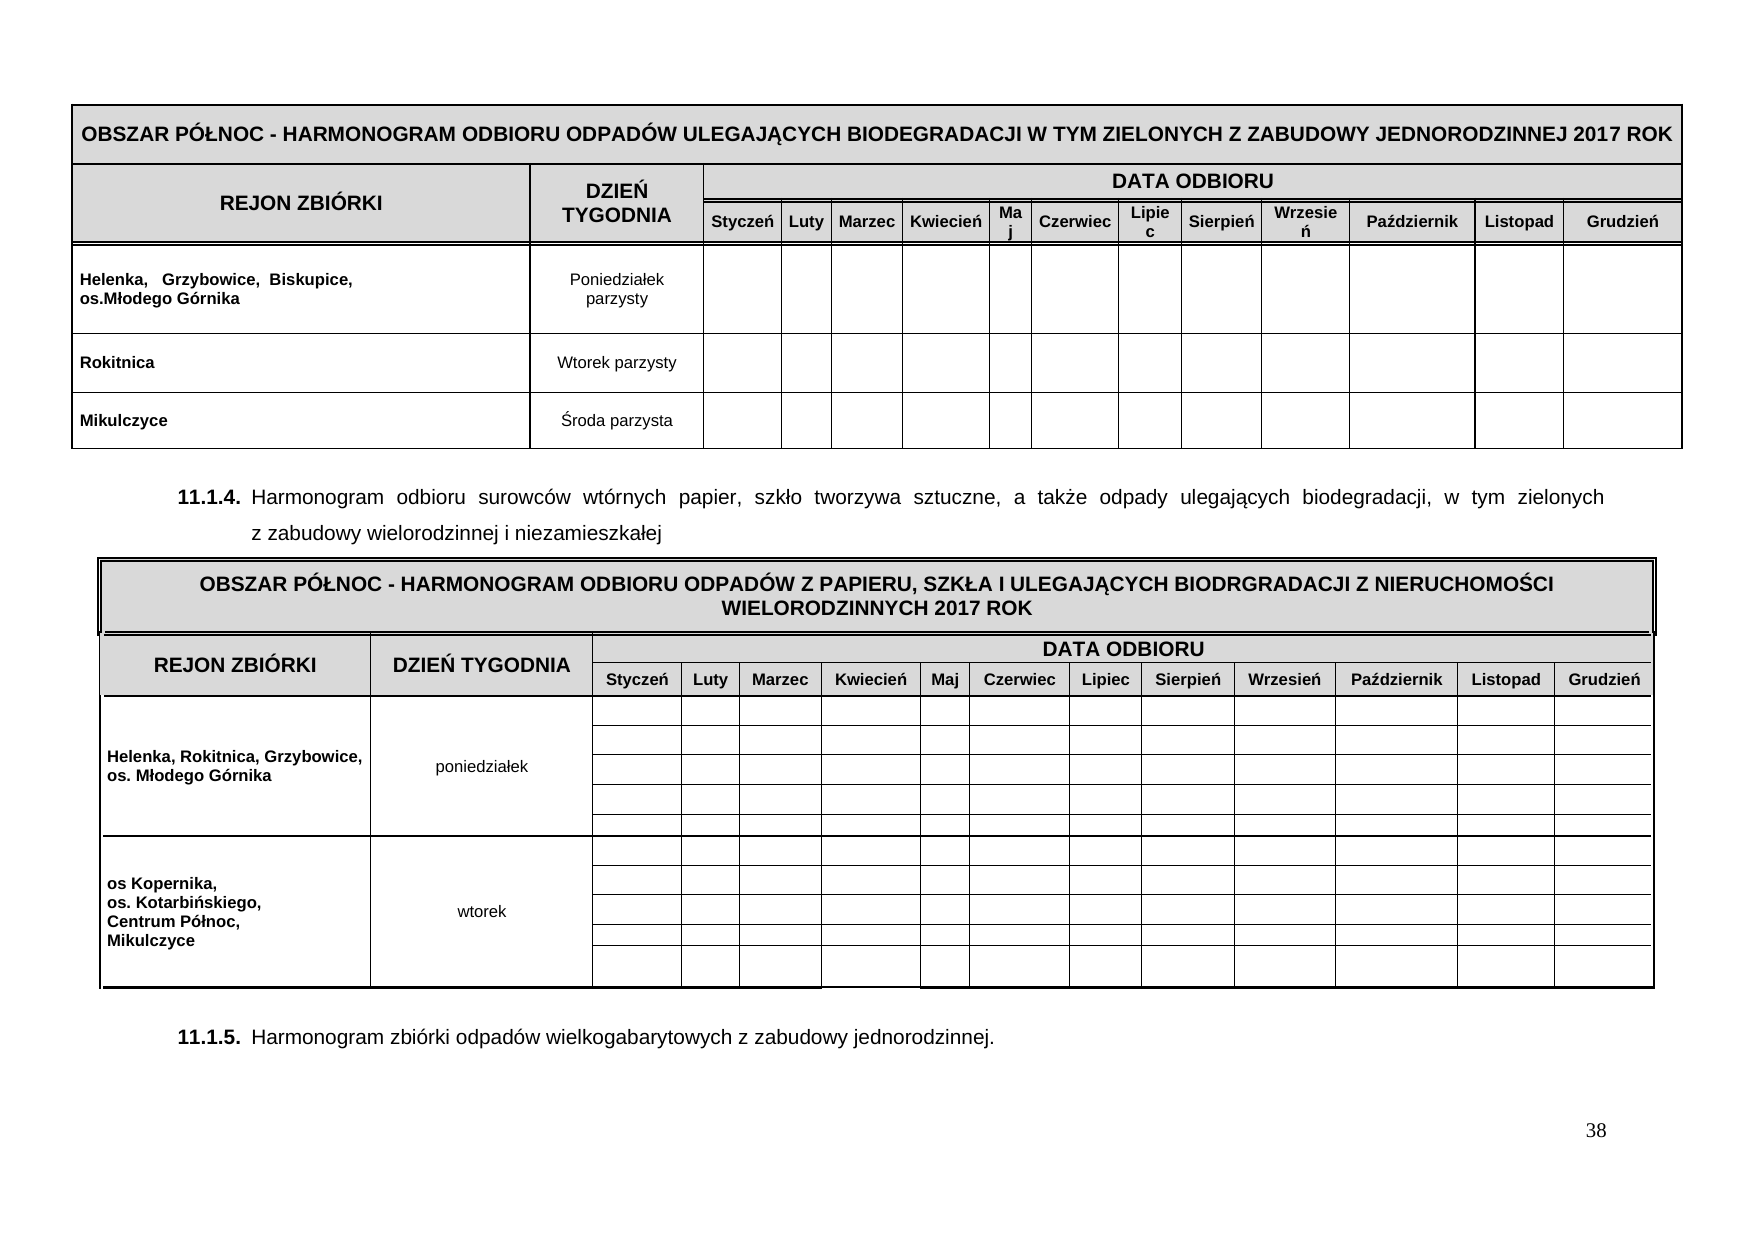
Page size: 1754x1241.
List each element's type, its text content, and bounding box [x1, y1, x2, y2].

table_cell [1336, 925, 1457, 945]
table_cell [1555, 695, 1653, 725]
table_cell DZIEŃ TYGODNIA [371, 636, 592, 695]
table_cell Listopad [1458, 663, 1554, 695]
table_cell [832, 334, 902, 392]
table_cell [1235, 785, 1335, 814]
table_cell [903, 393, 989, 448]
table_cell Wrzesień [1235, 663, 1335, 695]
table_cell [921, 925, 969, 945]
table_header OBSZAR PÓŁNOC - HARMONOGRAM ODBIORU ODPADÓW ULEGAJĄCYCH BIODEGRADACJI W TYM ZIELONYCH Z ZABUDOWY JEDNORODZINNEJ 2017 ROK [73, 106, 1681, 163]
table_cell [1458, 895, 1554, 924]
table_cell [1564, 393, 1681, 448]
table_cell [740, 895, 821, 924]
table_cell [1555, 835, 1653, 865]
table_cell [1070, 837, 1141, 865]
table_cell [832, 246, 902, 333]
table_cell [1336, 755, 1457, 784]
table_cell [921, 866, 969, 894]
table_cell [1476, 334, 1563, 392]
table_cell [593, 726, 681, 754]
table_cell Październik [1336, 663, 1457, 695]
table_cell [1182, 246, 1261, 333]
table_cell [1564, 246, 1681, 333]
table_cell Październik [1350, 203, 1474, 241]
table_cell [990, 393, 1031, 448]
table_cell DZIEŃ TYGODNIA [531, 165, 703, 241]
table_cell [1555, 784, 1653, 814]
table_cell [1235, 946, 1335, 986]
table_cell [970, 895, 1069, 924]
table_cell [593, 755, 681, 784]
table_cell [903, 246, 989, 333]
table_cell [1336, 946, 1457, 986]
table_cell [740, 726, 821, 754]
table_cell Maj [921, 663, 969, 695]
table_cell poniedziałek [371, 697, 592, 835]
table_cell [1564, 334, 1681, 392]
table_cell Listopad [1476, 203, 1563, 241]
table_cell [970, 755, 1069, 784]
table_cell [682, 815, 739, 835]
table_cell [1555, 945, 1653, 986]
table_cell [593, 837, 681, 865]
table_cell [1336, 785, 1457, 814]
table_cell Marzec [740, 663, 821, 695]
table_cell [1182, 393, 1261, 448]
table_cell os Kopernika, os. Kotarbińskiego, Centrum Północ, Mikulczyce [101, 835, 370, 986]
table_cell REJON ZBIÓRKI [73, 165, 529, 241]
table_cell [1182, 334, 1261, 392]
table_cell [740, 946, 821, 986]
table_cell wtorek [371, 837, 592, 986]
table_cell [921, 726, 969, 754]
table_cell [682, 755, 739, 784]
table_cell [1235, 925, 1335, 945]
table_cell [593, 785, 681, 814]
table_cell [970, 697, 1069, 725]
table_cell [682, 895, 739, 924]
table_cell [921, 895, 969, 924]
table_cell [1555, 725, 1653, 754]
table_cell [1070, 755, 1141, 784]
table_cell [1458, 726, 1554, 754]
table_cell [1555, 814, 1653, 835]
table_cell [990, 334, 1031, 392]
table_cell [593, 866, 681, 894]
table_cell Helenka, Grzybowice, Biskupice, os.Młodego Górnika [73, 246, 529, 333]
table_cell [704, 334, 781, 392]
table_cell [1142, 895, 1234, 924]
table_cell [1336, 815, 1457, 835]
table_cell [822, 815, 920, 835]
table_cell [970, 785, 1069, 814]
table_cell [740, 925, 821, 945]
table_cell [1032, 334, 1118, 392]
table_cell [970, 946, 1069, 986]
table_cell [682, 866, 739, 894]
table_cell Rokitnica [73, 334, 529, 392]
table_cell [921, 837, 969, 865]
table_cell [593, 895, 681, 924]
table_cell [740, 866, 821, 894]
table_cell [1142, 785, 1234, 814]
table_cell [1458, 815, 1554, 835]
table_cell [682, 697, 739, 725]
table_cell [1235, 895, 1335, 924]
table_cell DATA ODBIORU [704, 165, 1681, 198]
table_cell [1070, 895, 1141, 924]
table_cell [970, 837, 1069, 865]
table_cell [970, 925, 1069, 945]
table_cell [822, 697, 920, 725]
table_cell Marzec [832, 203, 902, 241]
table_cell [1142, 726, 1234, 754]
table_cell [1070, 726, 1141, 754]
table_cell [1458, 925, 1554, 945]
table_cell [822, 866, 920, 894]
table_cell [1119, 334, 1181, 392]
table_cell [1458, 755, 1554, 784]
table_cell [1142, 697, 1234, 725]
table_cell [682, 837, 739, 865]
table_cell [1070, 815, 1141, 835]
table_cell [822, 946, 920, 986]
table_cell Helenka, Rokitnica, Grzybowice, os. Młodego Górnika [101, 695, 370, 835]
table_cell [822, 925, 920, 945]
table_cell [822, 837, 920, 865]
table_cell [1235, 837, 1335, 865]
table_cell [1119, 246, 1181, 333]
table_cell [782, 246, 831, 333]
table_cell [1142, 755, 1234, 784]
table_cell [593, 697, 681, 725]
table_cell Lipiec [1119, 203, 1181, 241]
table_cell [1262, 393, 1349, 448]
table_cell [1235, 697, 1335, 725]
table_cell [970, 866, 1069, 894]
table_cell [682, 925, 739, 945]
table_cell [1336, 895, 1457, 924]
table_cell [593, 815, 681, 835]
table_cell [1235, 815, 1335, 835]
table_cell [1235, 755, 1335, 784]
table_cell [990, 246, 1031, 333]
table_cell [822, 755, 920, 784]
table_header OBSZAR PÓŁNOC - HARMONOGRAM ODBIORU ODPADÓW Z PAPIERU, SZKŁA I ULEGAJĄCYCH BIODRGRADACJI Z NIERUCHOMOŚCI WIELORODZINNYCH 2017 ROK [102, 562, 1652, 631]
table_cell [921, 697, 969, 725]
table_cell [1555, 894, 1653, 924]
table_cell [1142, 837, 1234, 865]
table_cell [1070, 946, 1141, 986]
table_cell [1458, 697, 1554, 725]
table_cell [593, 946, 681, 986]
table_cell [682, 946, 739, 986]
table_cell [1476, 246, 1563, 333]
table_cell [832, 393, 902, 448]
table_cell [1142, 866, 1234, 894]
table_cell [1142, 925, 1234, 945]
table_cell [1350, 246, 1474, 333]
table_cell [1555, 754, 1653, 784]
table_cell [1336, 697, 1457, 725]
table_cell [740, 785, 821, 814]
table_cell [1458, 946, 1554, 986]
table_cell [1555, 865, 1653, 894]
table_cell Wrzesień [1262, 203, 1349, 241]
table_cell Wtorek parzysty [531, 334, 703, 392]
table_cell Środa parzysta [531, 393, 703, 448]
table_cell Maj [990, 203, 1031, 241]
table_cell [1476, 393, 1563, 448]
table_cell [1032, 246, 1118, 333]
table_cell [1262, 246, 1349, 333]
table_cell [1142, 815, 1234, 835]
table_cell Luty [782, 203, 831, 241]
table_cell Luty [682, 663, 739, 695]
table_cell [1350, 393, 1474, 448]
table_cell Grudzień [1564, 203, 1681, 241]
table_cell Kwiecień [903, 203, 989, 241]
table_cell [704, 246, 781, 333]
table_cell Sierpień [1182, 203, 1261, 241]
table_cell Czerwiec [970, 663, 1069, 695]
table_cell [1119, 393, 1181, 448]
table_cell [1336, 837, 1457, 865]
table_cell [1555, 924, 1653, 945]
table_cell [682, 726, 739, 754]
table_cell [593, 925, 681, 945]
table_cell [970, 815, 1069, 835]
table_cell [1350, 334, 1474, 392]
table_cell Kwiecień [822, 663, 920, 695]
table_cell [1142, 946, 1234, 986]
table_cell [740, 755, 821, 784]
table_cell [682, 785, 739, 814]
table_cell Grudzień [1555, 662, 1653, 695]
table_cell [903, 334, 989, 392]
table_cell Lipiec [1070, 663, 1141, 695]
table_cell DATA ODBIORU [593, 631, 1653, 662]
table_cell [1336, 866, 1457, 894]
list Harmonogram odbioru surowców wtórnych papier, szkło tworzywa sztuczne, a także odpady ulegających biodegradacji, w tym zielonych z zabudowy wielorodzinnej i niezamieszkałej [177, 485, 1606, 545]
table_cell Styczeń [593, 663, 681, 695]
table_cell [1336, 726, 1457, 754]
table_cell [921, 946, 969, 986]
table_cell [1235, 866, 1335, 894]
list Harmonogram zbiórki odpadów wielkogabarytowych z zabudowy jednorodzinnej. [177, 1024, 1606, 1048]
table_cell [1262, 334, 1349, 392]
table_cell [1032, 393, 1118, 448]
table_cell [921, 815, 969, 835]
table_cell [822, 895, 920, 924]
table_cell [1070, 697, 1141, 725]
table_cell [1458, 785, 1554, 814]
table_cell [1235, 726, 1335, 754]
table_cell Mikulczyce [73, 393, 529, 448]
table_cell [1458, 837, 1554, 865]
table_cell [782, 334, 831, 392]
table_cell [921, 755, 969, 784]
table_cell Sierpień [1142, 663, 1234, 695]
table_cell [1070, 866, 1141, 894]
table_cell Poniedziałek parzysty [531, 246, 703, 333]
table_cell [1070, 925, 1141, 945]
table_cell [740, 815, 821, 835]
table_cell [1458, 866, 1554, 894]
table_cell [740, 697, 821, 725]
table_cell [970, 726, 1069, 754]
table_cell [704, 393, 781, 448]
table_cell Styczeń [704, 203, 781, 241]
table_cell [921, 785, 969, 814]
table_cell REJON ZBIÓRKI [100, 631, 370, 695]
table_cell Czerwiec [1032, 203, 1118, 241]
table_cell [740, 837, 821, 865]
table_cell [782, 393, 831, 448]
table_cell [822, 785, 920, 814]
table_cell [1070, 785, 1141, 814]
table_cell [822, 726, 920, 754]
